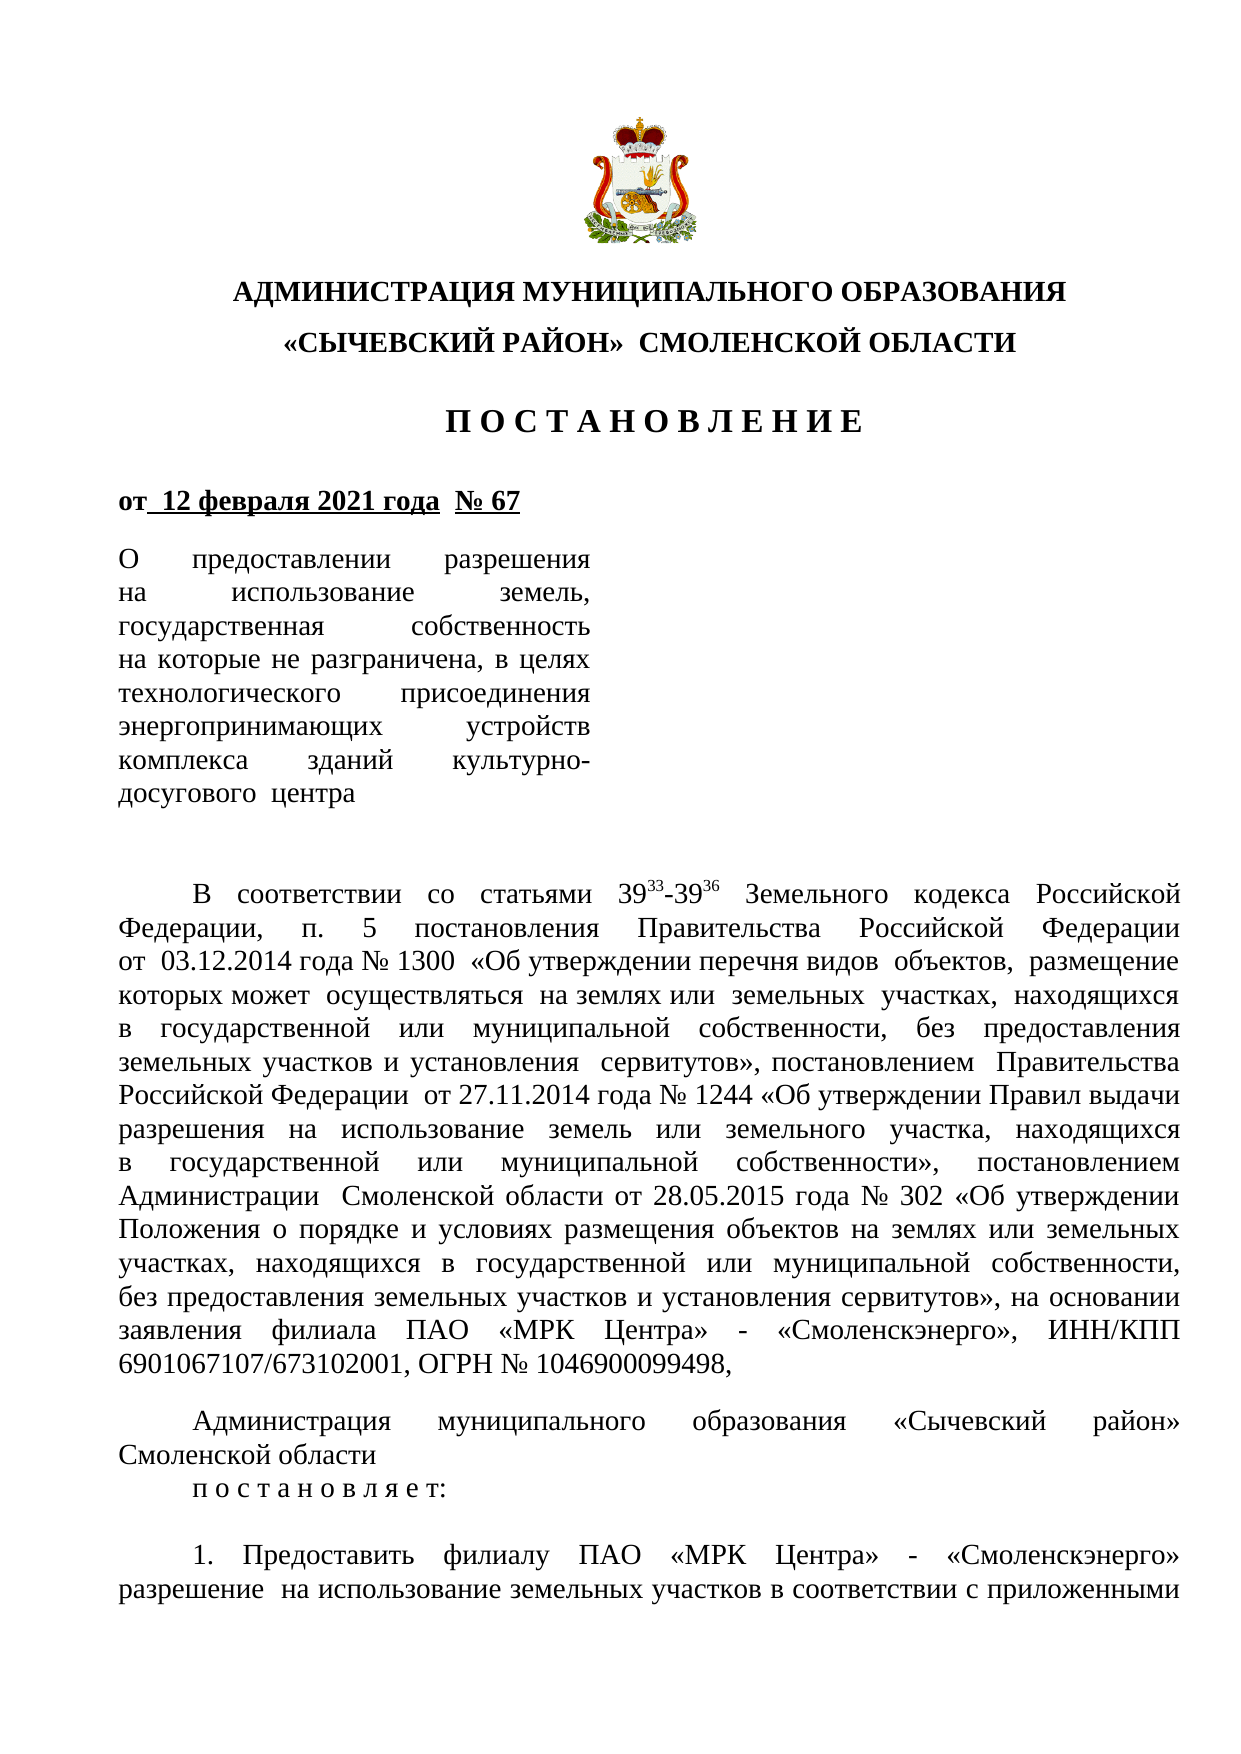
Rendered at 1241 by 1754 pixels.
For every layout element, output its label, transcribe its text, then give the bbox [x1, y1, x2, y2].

text В соответствии со статьями 3933-3936 Земельного кодекса Российской Федерации, п. 5 постановления Правительства Российской Федерации от 03.12.2014 года № 1300 «Об утверждении перечня видов объектов, размещение которых может осуществляться на землях или земельных участках, находящихся в государственной или муниципальной собственности, без предоставления земельных участков и установления сервитутов», постановлением Правительства Российской Федерации от 27.11.2014 года № 1244 «Об утверждении Правил выдачи разрешения на использование земель или земельного участка, находящихся в государственной или муниципальной собственности», постановлением Администрации Смоленской области от 28.05.2015 года № 302 «Об утверждении Положения о порядке и условиях размещения объектов на землях или земельных участках, находящихся в государственной или муниципальной собственности, без предоставления земельных участков и установления сервитутов», на основании заявления филиала ПАО «МРК Центра» - «Смоленскэнерго», ИНН/КПП 6901067107/673102001, ОГРН № 1046900099498, [118, 876, 1181, 1379]
text Администрация муниципального образования «Сычевский район» Смоленской области [118, 1403, 1181, 1470]
text П О С Т А Н О В Л Е Н И Е [118, 402, 1181, 440]
text от 12 февраля 2021 года № 67 [118, 483, 1181, 517]
text п о с т а н о в л я е т: [118, 1470, 1181, 1504]
text О предоставлении разрешения на использование земель, государственная собственность на которые не разграничена, в целях технологического присоединения энергопринимающих устройств комплекса зданий культурно-досугового центра [118, 541, 591, 809]
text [118, 1537, 1181, 1604]
picture [582, 115, 698, 244]
text АДМИНИСТРАЦИЯ МУНИЦИПАЛЬНОГО ОБРАЗОВАНИЯ [118, 274, 1181, 308]
text «СЫЧЕВСКИЙ РАЙОН» СМОЛЕНСКОЙ ОБЛАСТИ [118, 325, 1181, 358]
